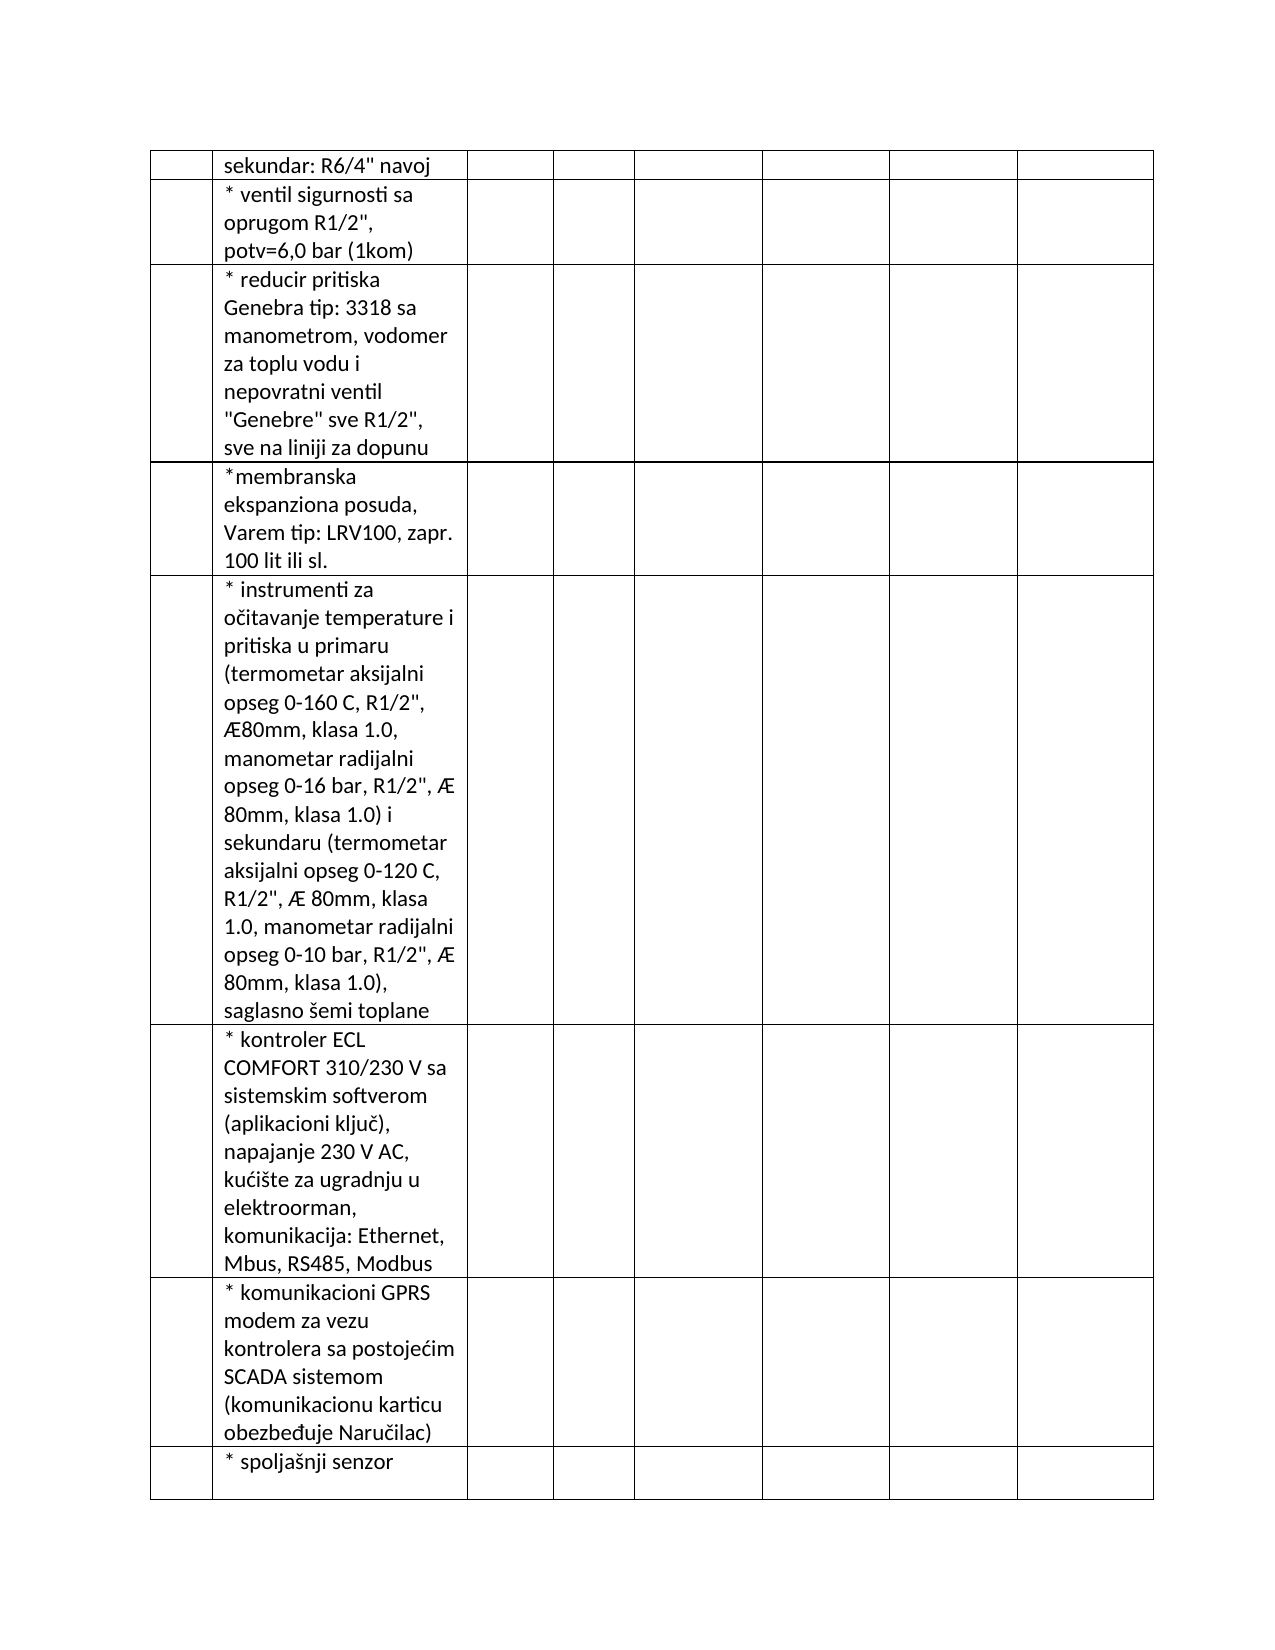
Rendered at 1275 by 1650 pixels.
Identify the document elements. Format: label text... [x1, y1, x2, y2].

table_cell [1018, 463, 1153, 574]
table_cell [1018, 1447, 1153, 1499]
table_cell [1018, 151, 1153, 179]
table_cell [1018, 1278, 1153, 1446]
table_cell [890, 576, 1017, 1024]
table_cell [468, 151, 553, 179]
table_cell [763, 1025, 889, 1277]
table_cell [1018, 1025, 1153, 1277]
table_cell [468, 1447, 553, 1499]
table_cell [763, 265, 889, 461]
table_cell [468, 265, 553, 461]
table_cell [151, 1447, 212, 1499]
table_cell * komunikacioni GPRS modem za vezu kontrolera sa postojećim SCADA sistemom (komunikacionu karticu obezbeđuje Naručilac) [213, 1278, 467, 1446]
table_cell [151, 180, 212, 264]
table_cell [890, 1447, 1017, 1499]
table_cell [890, 151, 1017, 179]
table_cell [763, 180, 889, 264]
table_cell [151, 265, 212, 461]
table_cell [151, 576, 212, 1024]
table_cell [554, 1025, 634, 1277]
table_cell [890, 463, 1017, 574]
table_cell [890, 265, 1017, 461]
table_cell [890, 1025, 1017, 1277]
table_cell [468, 1278, 553, 1446]
table_cell [635, 151, 762, 179]
table_cell [635, 1025, 762, 1277]
table_cell [763, 463, 889, 574]
table_cell [554, 265, 634, 461]
table_cell [468, 463, 553, 574]
table_cell [1018, 180, 1153, 264]
table_cell [468, 180, 553, 264]
table_cell [763, 1278, 889, 1446]
table_cell [635, 463, 762, 574]
table_cell *membranska ekspanziona posuda, Varem tip: LRV100, zapr. 100 lit ili sl. [213, 463, 467, 574]
table_cell [151, 151, 212, 179]
table_cell [554, 576, 634, 1024]
table_cell * reducir pritiska Genebra tip: 3318 sa manometrom, vodomer za toplu vodu i nepovratni ventil "Genebre" sve R1/2", sve na liniji za dopunu [213, 265, 467, 461]
table_cell [468, 576, 553, 1024]
table_cell * kontroler ECL COMFORT 310/230 V sa sistemskim softverom (aplikacioni ključ), napajanje 230 V AC, kućište za ugradnju u elektroorman, komunikacija: Ethernet, Mbus, RS485, Modbus [213, 1025, 467, 1277]
table_cell [635, 180, 762, 264]
table_cell [635, 265, 762, 461]
table_cell [151, 1278, 212, 1446]
table_cell [1018, 576, 1153, 1024]
table_cell [763, 576, 889, 1024]
table_cell [554, 180, 634, 264]
table_cell [635, 576, 762, 1024]
table_cell [554, 151, 634, 179]
table_cell [1018, 265, 1153, 461]
table_cell [151, 463, 212, 574]
table_cell * ventil sigurnosti sa oprugom R1/2", potv=6,0 bar (1kom) [213, 180, 467, 264]
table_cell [213, 1447, 467, 1499]
table_cell [890, 1278, 1017, 1446]
table_cell * instrumenti za očitavanje temperature i pritiska u primaru (termometar aksijalni opseg 0-160 C, R1/2", Æ80mm, klasa 1.0, manometar radijalni opseg 0-16 bar, R1/2", Æ 80mm, klasa 1.0) i sekundaru (termometar aksijalni opseg 0-120 C, R1/2", Æ 80mm, klasa 1.0, manometar radijalni opseg 0-10 bar, R1/2", Æ 80mm, klasa 1.0), saglasno šemi toplane [213, 576, 467, 1024]
table_cell [890, 180, 1017, 264]
table_cell [635, 1447, 762, 1499]
table_cell [763, 1447, 889, 1499]
table_cell [635, 1278, 762, 1446]
table_cell [151, 1025, 212, 1277]
table_cell [554, 1447, 634, 1499]
table_cell [554, 463, 634, 574]
table_cell [468, 1025, 553, 1277]
table_cell [554, 1278, 634, 1446]
table_cell [763, 151, 889, 179]
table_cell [213, 151, 467, 179]
